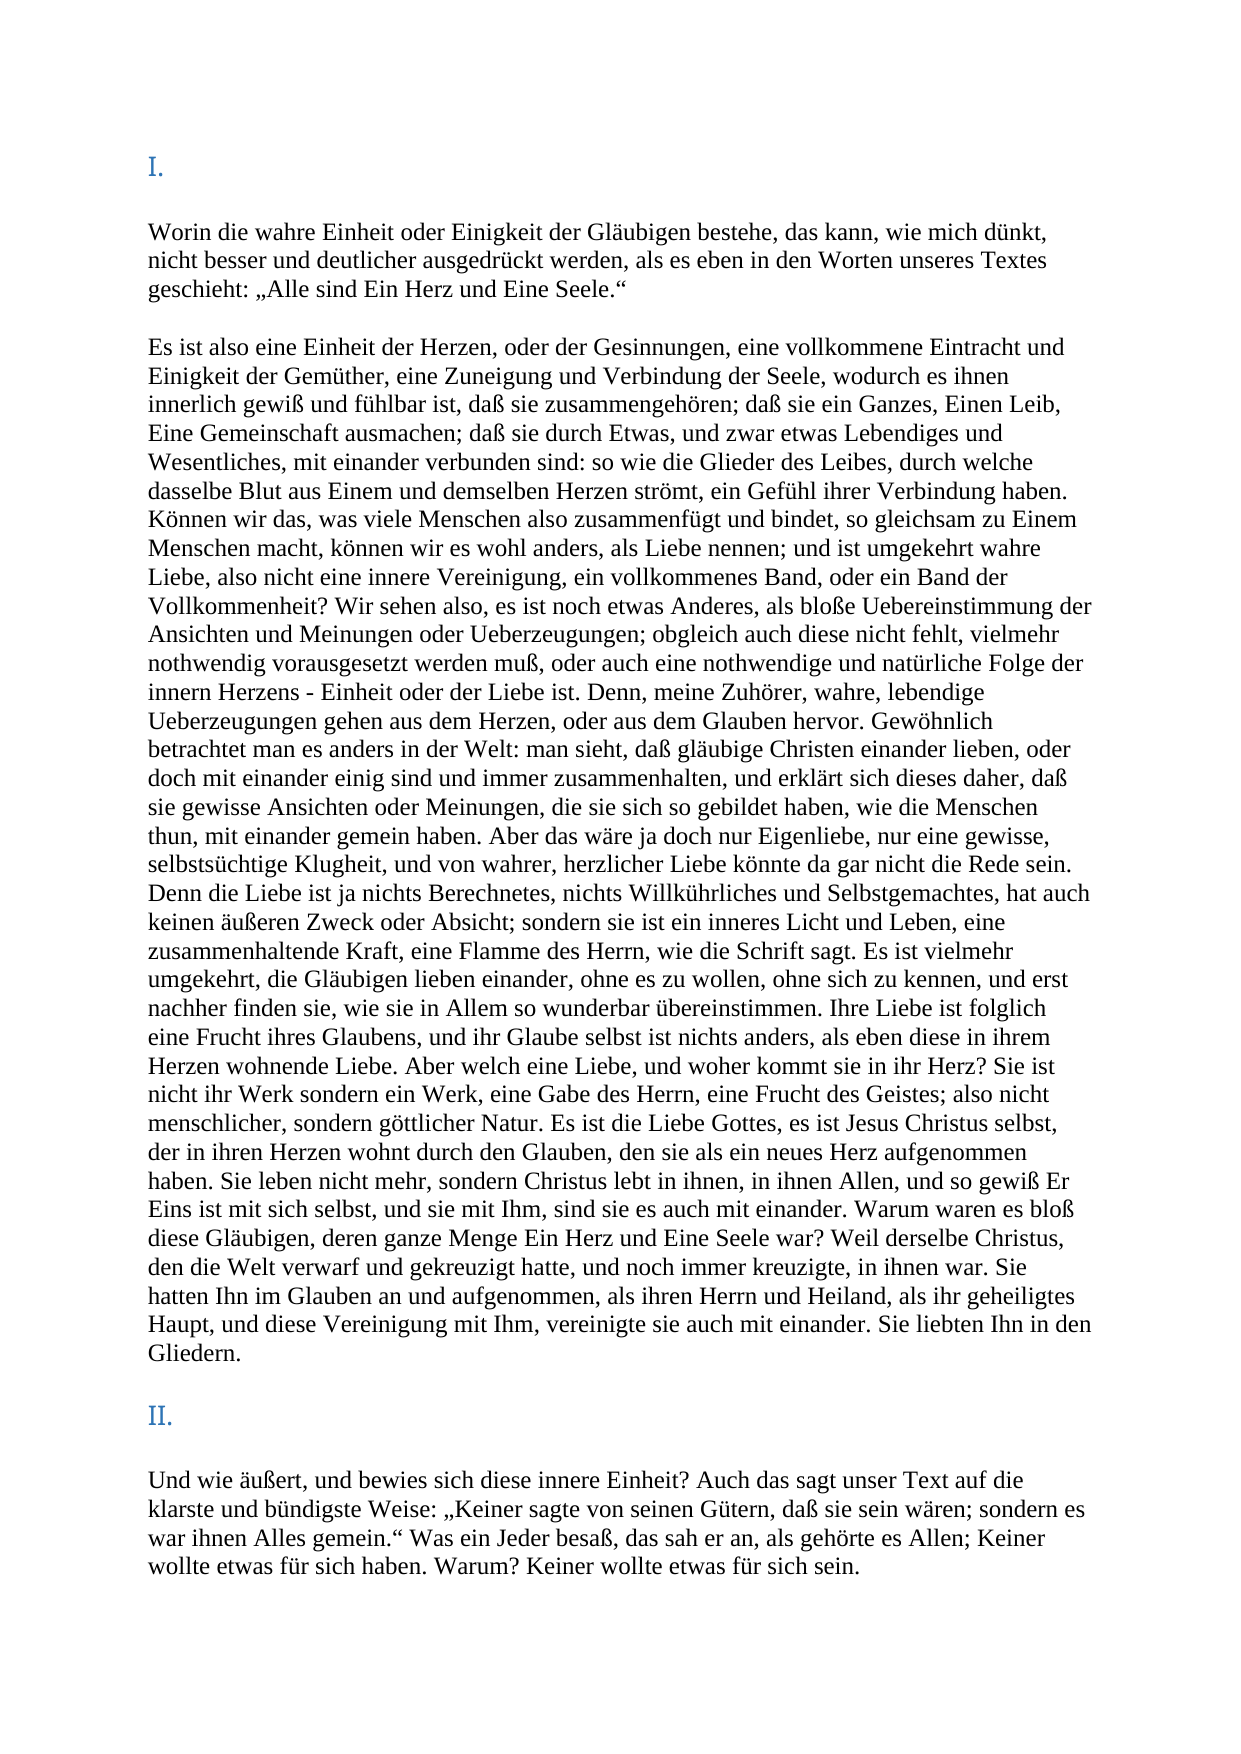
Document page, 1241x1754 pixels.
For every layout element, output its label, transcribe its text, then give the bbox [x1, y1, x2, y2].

subtitle I. [148, 897, 1093, 934]
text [148, 1082, 1093, 1628]
text Text: Apostelg. 4,32. Die Menge aber der Gläubigen war Ein Herz und Eine Seele; auch keiner sagte von seinen Gütern, daß sie sein wären, sondern es war ihnen alles gemein. [148, 148, 1093, 234]
text Aber auch wir selbst beten im Grunde dasselbe in dem Gebete, daß Er uns gelehret hat: „Dein Name werde geheiliget, dein Reich komme, dein Wille geschehe auf Erden wie im Himmel“; denn das Alles geht in Erfüllung nur durch die Liebe. Wir wollen also mit einander betrachten: die wahre Einheit der Gläubigen: erstlich, worin sie besteht, zweitens, wie sich äußert, und drittens, wie wir zu derselben gelangen. Das wollte der Herr. [148, 724, 1093, 868]
text So besingt schon der Psalmist weissagend die Liebe, die da ist das Band der Vollkommenheit, das Menschen, sterbliche, ja sündige Menschen auf göttliche Weise verbindet; aber nie war dieses Bild eine Wahrheit gewesen; nur als Verheißung lag sie in dem Alten Bunde. Dem Neuen war es vorbehalten, sie zu erfüllen. Nicht das Gesetz kann sie gebietend aus dem Herzen hervor treiben, in dem sie nicht wohnt; sondern als ein neues Leben muß sie aus dem wiedergeborenen Herzen hervorquillen, denn sie ist eine Frucht des Geistes. Erst mit der Entstehung der christlichen Gemeine sah die Welt diese neue, wahrhaft göttliche Erscheinung auf Erden. So ging das letzte höchste Gebet des Erlösers in Erfüllung:' [148, 350, 1093, 580]
text Worin die wahre Einheit oder Einigkeit der Gläubigen bestehe, das kann, wie mich dünkt, nicht besser und deutlicher ausgedrückt werden, als es eben in den Worten unseres Textes geschieht: „Alle sind Ein Herz und Eine Seele.“ [148, 966, 1093, 1052]
text „Ich habe ihnen gegeben die Herrlichkeit, die du mir gegeben hast, daß sie Eins seien, gleichwie wir Eins sind - auf daß die Liebe, damit du mich liebest, sei in ihnen, und Ich in ihnen.“ [148, 609, 1093, 695]
text „Siehe, wie sein und lieblich ist es, daß Brüder einträchtig bei einander wohnen; denn daselbst verheißt der Herr Segen und Leben, immer und ewiglich.“ [148, 263, 1093, 321]
